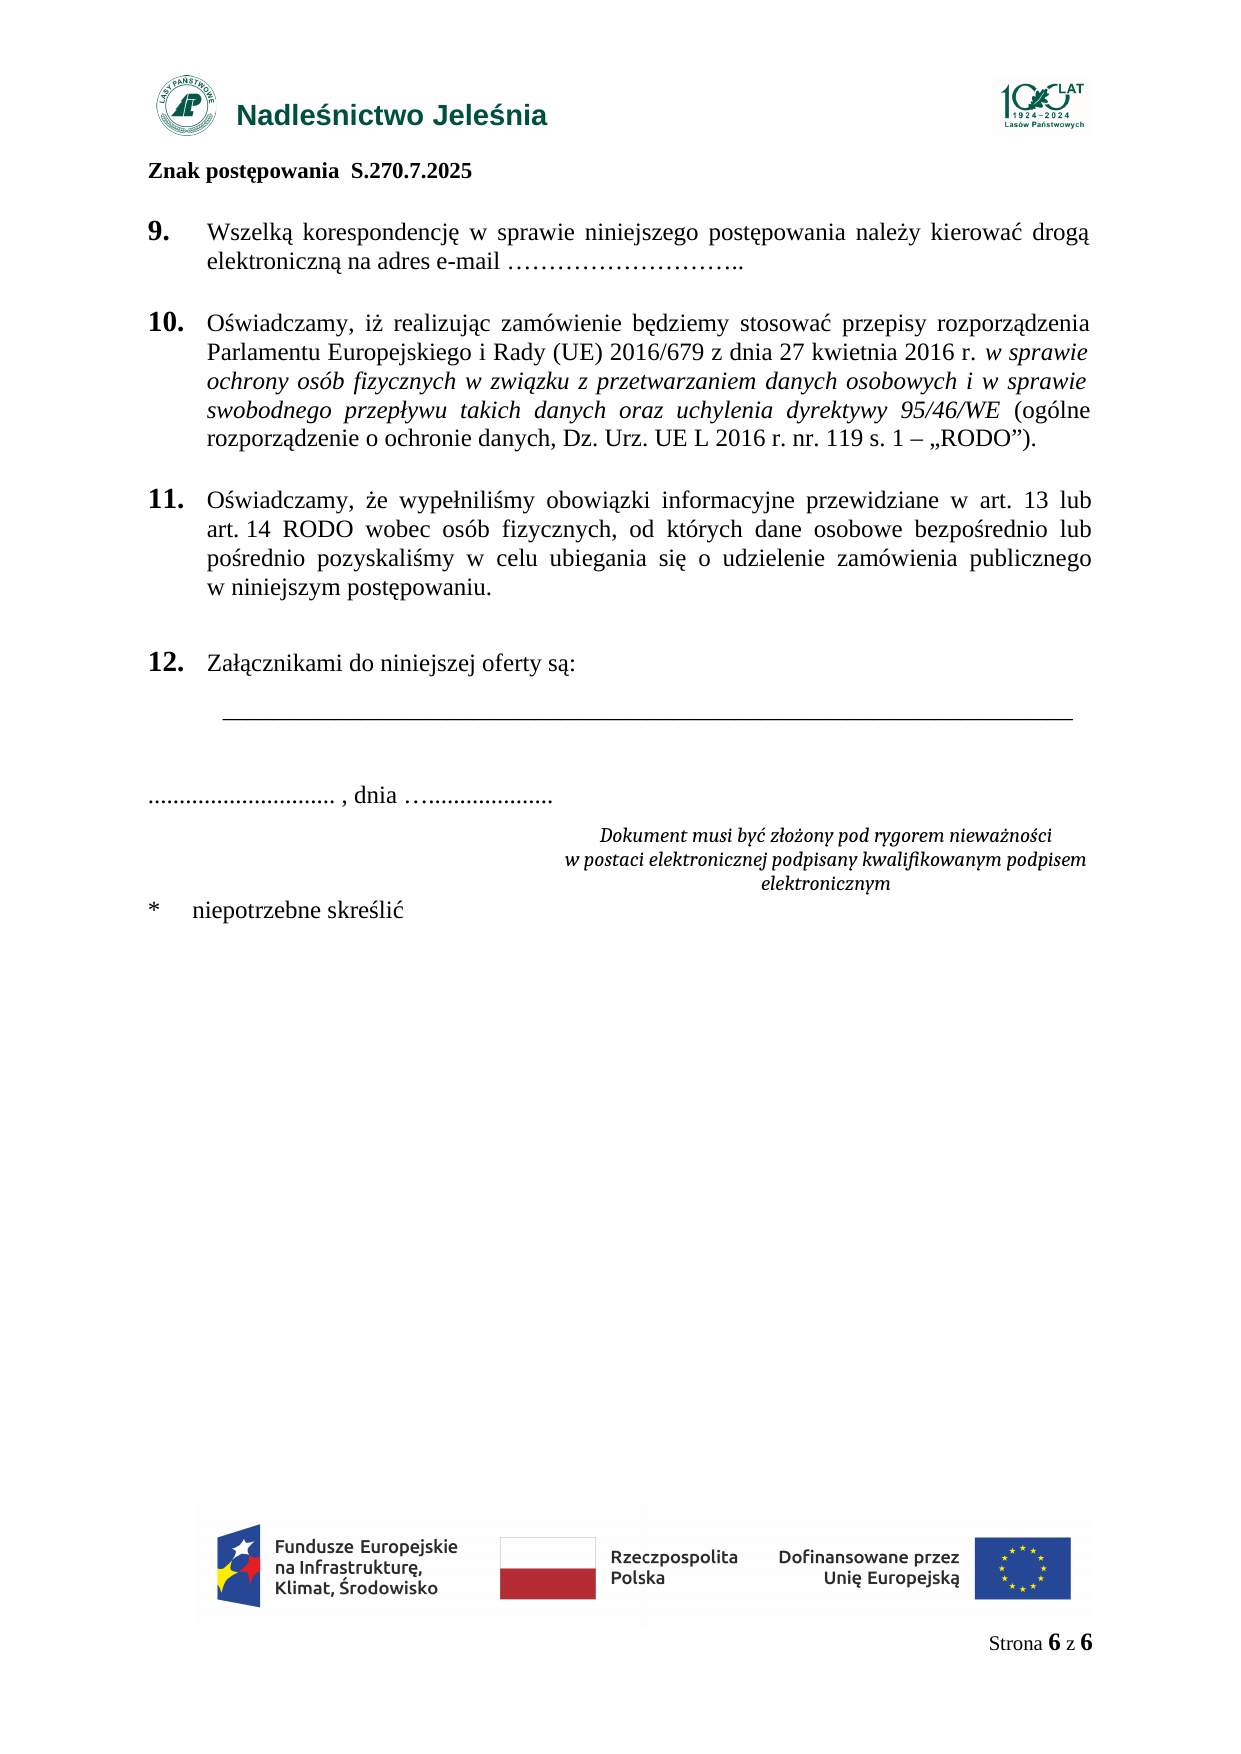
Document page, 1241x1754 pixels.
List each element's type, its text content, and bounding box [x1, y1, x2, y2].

list Oświadczamy, że wypełniliśmy obowiązki informacyjne przewidziane w art. 13 lub art. 14 RODO wobec osób fizycznych, od których dane osobowe bezpośrednio lub pośrednio pozyskaliśmy w celu ubiegania się o udzielenie zamówienia publicznego w niniejszym postępowaniu. [148, 481, 1093, 601]
list ____________________________________________________________________ [223, 694, 1093, 723]
text w postaci elektronicznej podpisany kwalifikowanym podpisem elektronicznym [561, 848, 1093, 896]
list Wszelką korespondencję w sprawie niniejszego postępowania należy kierować drogą elektroniczną na adres e-mail ……………………….. [148, 213, 1090, 275]
text * niepotrzebne skreślić [148, 896, 1093, 924]
list Załącznikami do niniejszej oferty są: [148, 644, 1090, 677]
list Oświadczamy, iż realizując zamówienie będziemy stosować przepisy rozporządzenia Parlamentu Europejskiego i Rady (UE) 2016/679 z dnia 27 kwietnia 2016 r. w sprawie ochrony osób fizycznych w związku z przetwarzaniem danych osobowych i w sprawie swobodnego przepływu takich danych oraz uchylenia dyrektywy 95/46/WE (ogólne rozporządzenie o ochronie danych, Dz. Urz. UE L 2016 r. nr. 119 s. 1 – „RODO”). [148, 304, 1090, 452]
text .............................. , dnia ….................... [148, 781, 1093, 809]
text Dokument musi być złożony pod rygorem nieważności [561, 824, 1093, 848]
picture [196, 1503, 1093, 1628]
picture [992, 75, 1092, 137]
